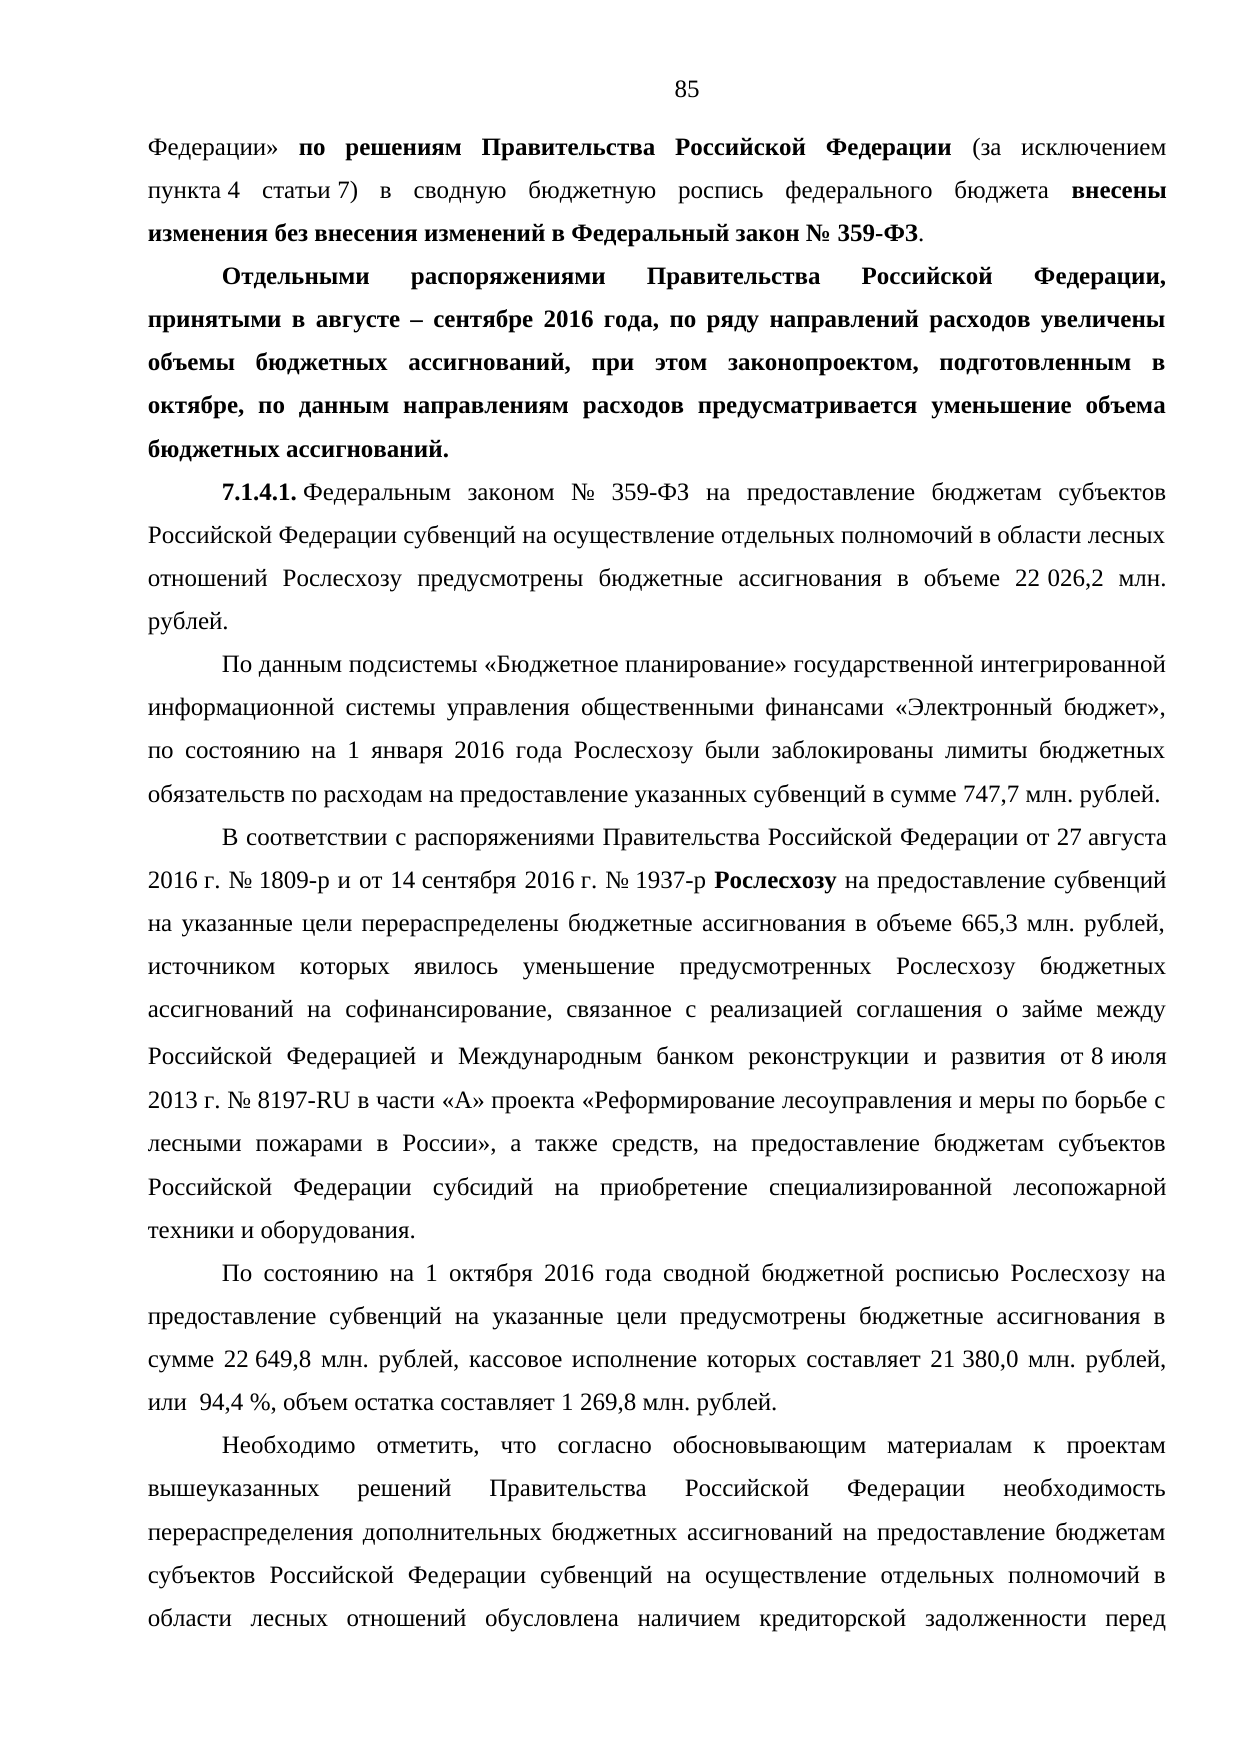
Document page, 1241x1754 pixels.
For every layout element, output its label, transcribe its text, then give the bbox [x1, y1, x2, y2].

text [148, 1430, 1167, 1632]
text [148, 132, 1167, 247]
text 7.1.4.1. Федеральным законом № 359-ФЗ на предоставление бюджетам субъектов Российской Федерации субвенций на осуществление отдельных полномочий в области лесных отношений Рослесхозу предусмотрены бюджетные ассигнования в объеме 22 026,2 млн. рублей. [148, 477, 1167, 635]
text В соответствии с распоряжениями Правительства Российской Федерации от 27 августа 2016 г. № 1809-р и от 14 сентября 2016 г. № 1937-р Рослесхозу на предоставление субвенций на указанные цели перераспределены бюджетные ассигнования в объеме 665,3 млн. рублей, источником которых явилось уменьшение предусмотренных Рослесхозу бюджетных ассигнований на софинансирование, связанное с реализацией соглашения о займе между Российской Федерацией и Международным банком реконструкции и развития от 8 июля 2013 г. № 8197-RU в части «А» проекта «Реформирование лесоуправления и меры по борьбе с лесными пожарами в России», а также средств, на предоставление бюджетам субъектов Российской Федерации субсидий на приобретение специализированной лесопожарной техники и оборудования. [148, 822, 1167, 1243]
text Отдельными распоряжениями Правительства Российской Федерации, принятыми в августе – сентябре 2016 года, по ряду направлений расходов увеличены объемы бюджетных ассигнований, при этом законопроектом, подготовленным в октябре, по данным направлениям расходов предусматривается уменьшение объема бюджетных ассигнований. [148, 261, 1167, 462]
text По данным подсистемы «Бюджетное планирование» государственной интегрированной информационной системы управления общественными финансами «Электронный бюджет», по состоянию на 1 января 2016 года Рослесхозу были заблокированы лимиты бюджетных обязательств по расходам на предоставление указанных субвенций в сумме 747,7 млн. рублей. [148, 649, 1167, 807]
text По состоянию на 1 октября 2016 года сводной бюджетной росписью Рослесхозу на предоставление субвенций на указанные цели предусмотрены бюджетные ассигнования в сумме 22 649,8 млн. рублей, кассовое исполнение которых составляет 21 380,0 млн. рублей, или 94,4 %, объем остатка составляет 1 269,8 млн. рублей. [148, 1258, 1167, 1416]
